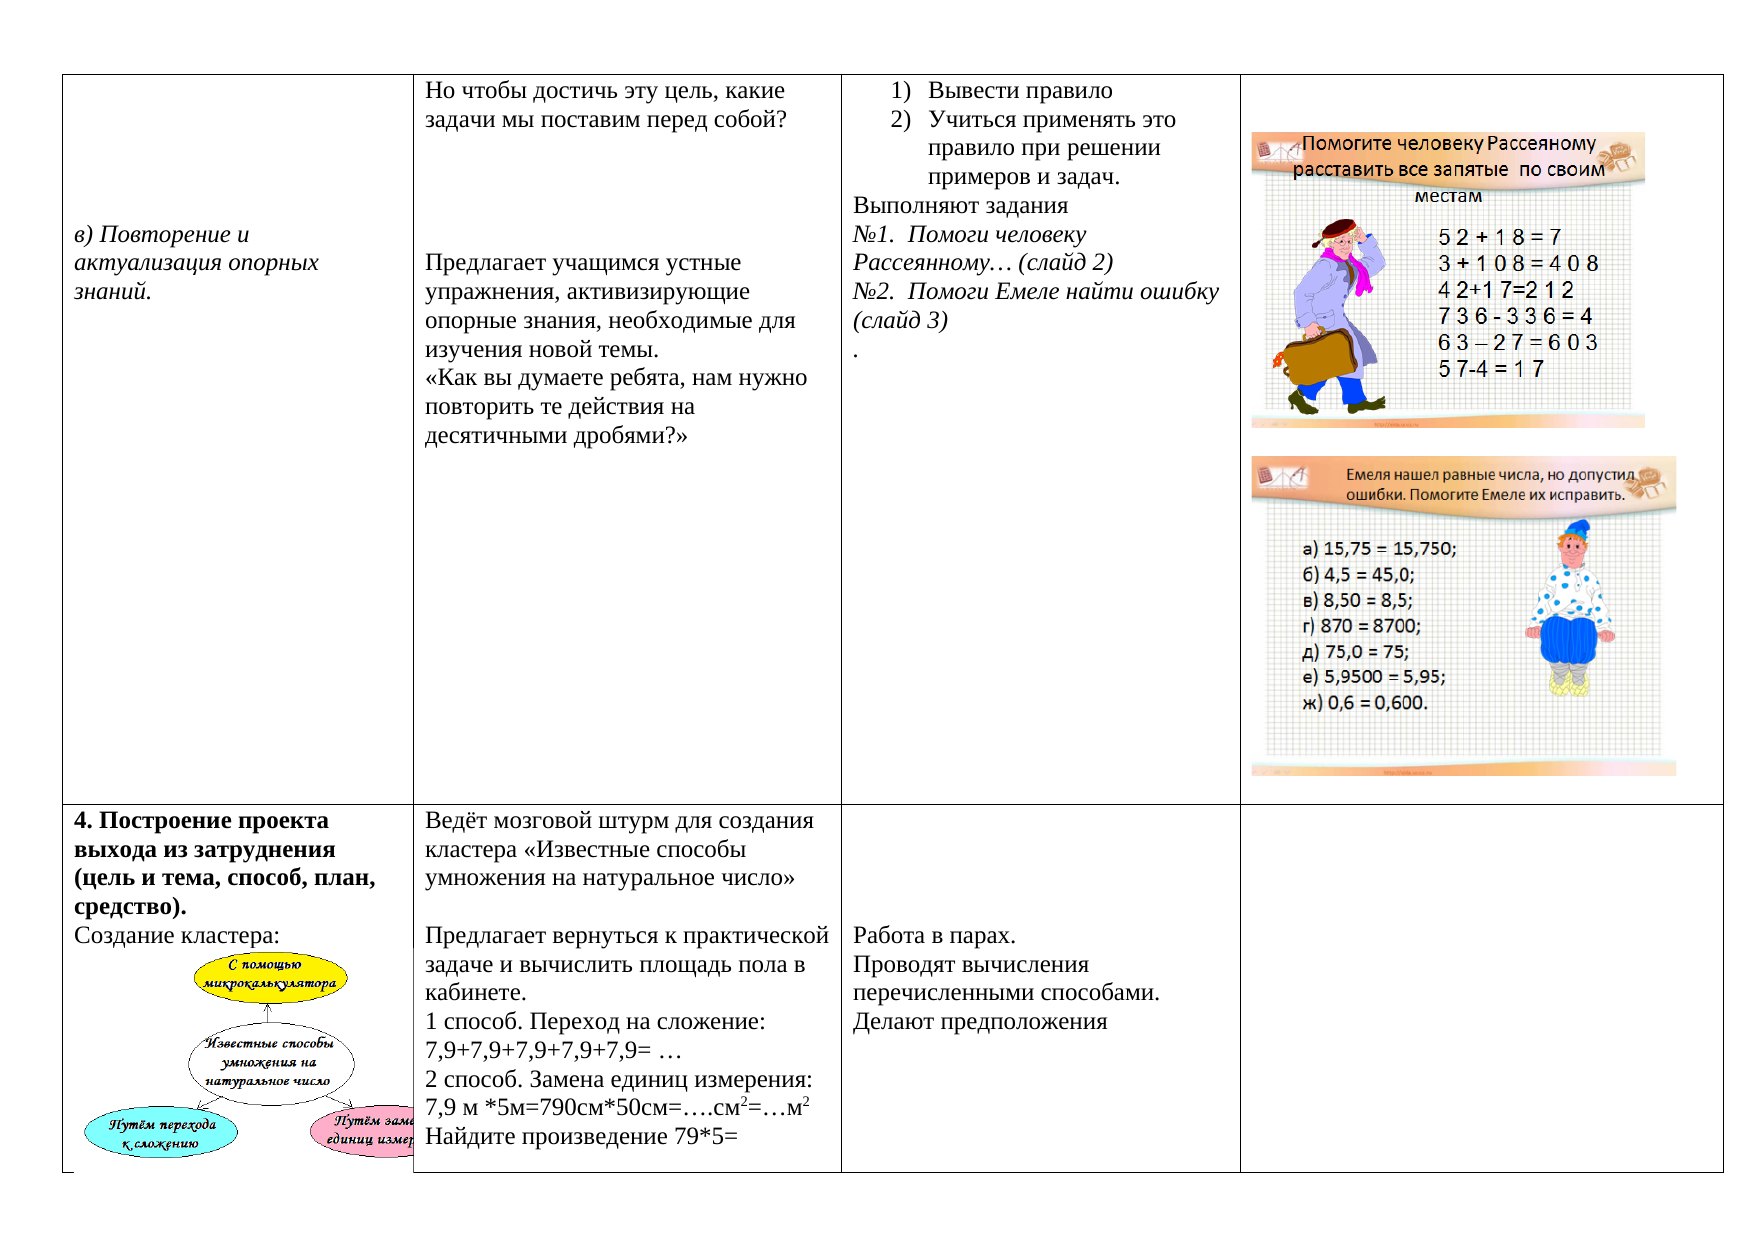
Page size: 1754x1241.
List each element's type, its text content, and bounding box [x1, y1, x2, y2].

table_cell Работа в парах. Проводят вычисления перечисленными способами. Делают предположения [842, 805, 1240, 1172]
table_cell Ведёт мозговой штурм для создания кластера «Известные способы умножения на натуральное число» Предлагает вернуться к практической задаче и вычислить площадь пола в кабинете. 1 способ. Переход на сложение: 7,9+7,9+7,9+7,9+7,9= … 2 способ. Замена единиц измерения: 7,9 м *5м=790см*50см=….см2=…м2 Найдите произведение 79*5= [414, 805, 841, 1172]
picture [1251, 132, 1646, 428]
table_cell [414, 75, 841, 804]
picture [1251, 456, 1677, 776]
table_cell [1241, 805, 1723, 1172]
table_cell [1241, 75, 1723, 804]
picture [73, 948, 414, 1173]
table_cell 4. Построение проекта выхода из затруднения (цель и тема, способ, план, средство). Создание кластера: [63, 805, 413, 1172]
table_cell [842, 75, 1240, 804]
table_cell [63, 75, 413, 804]
